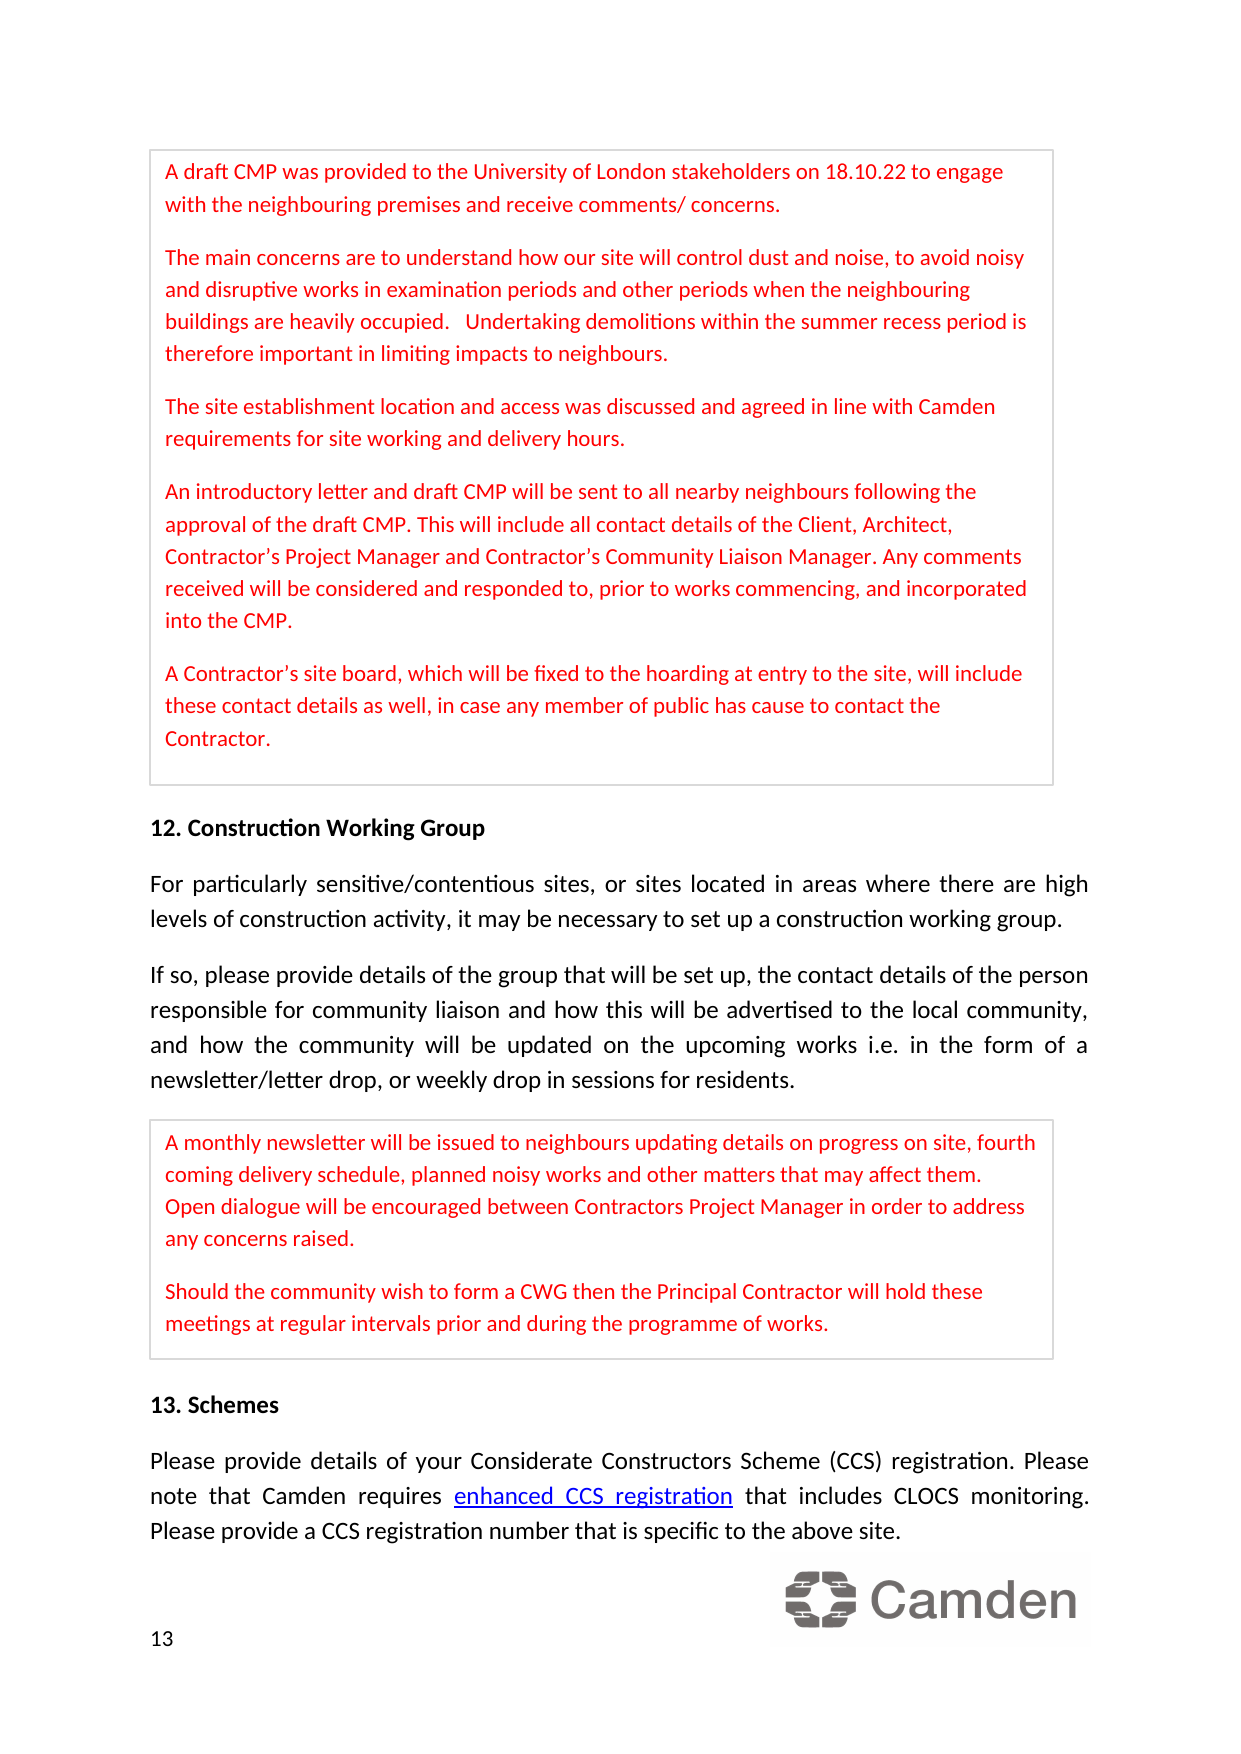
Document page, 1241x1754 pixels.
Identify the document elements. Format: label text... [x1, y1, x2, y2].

text For particularly sensitive/contentious sites, or sites located in areas where there are high levels of construction activity, it may be necessary to set up a construction working group. [150, 868, 1090, 934]
text If so, please provide details of the group that will be set up, the contact details of the person responsible for community liaison and how this will be advertised to the local community, and how the community will be updated on the upcoming works i.e. in the form of a newsletter/letter drop, or weekly drop in sessions for residents. [150, 959, 1090, 1095]
text 13. Schemes [150, 1389, 1090, 1419]
text Please provide details of your Considerate Constructors Scheme (CCS) registration. Please note that Camden requires enhanced CCS registration that includes CLOCS monitoring. Please provide a CCS registration number that is specific to the above site. [150, 1445, 1090, 1545]
text 12. Construction Working Group [150, 813, 1090, 843]
picture [770, 1552, 1091, 1647]
